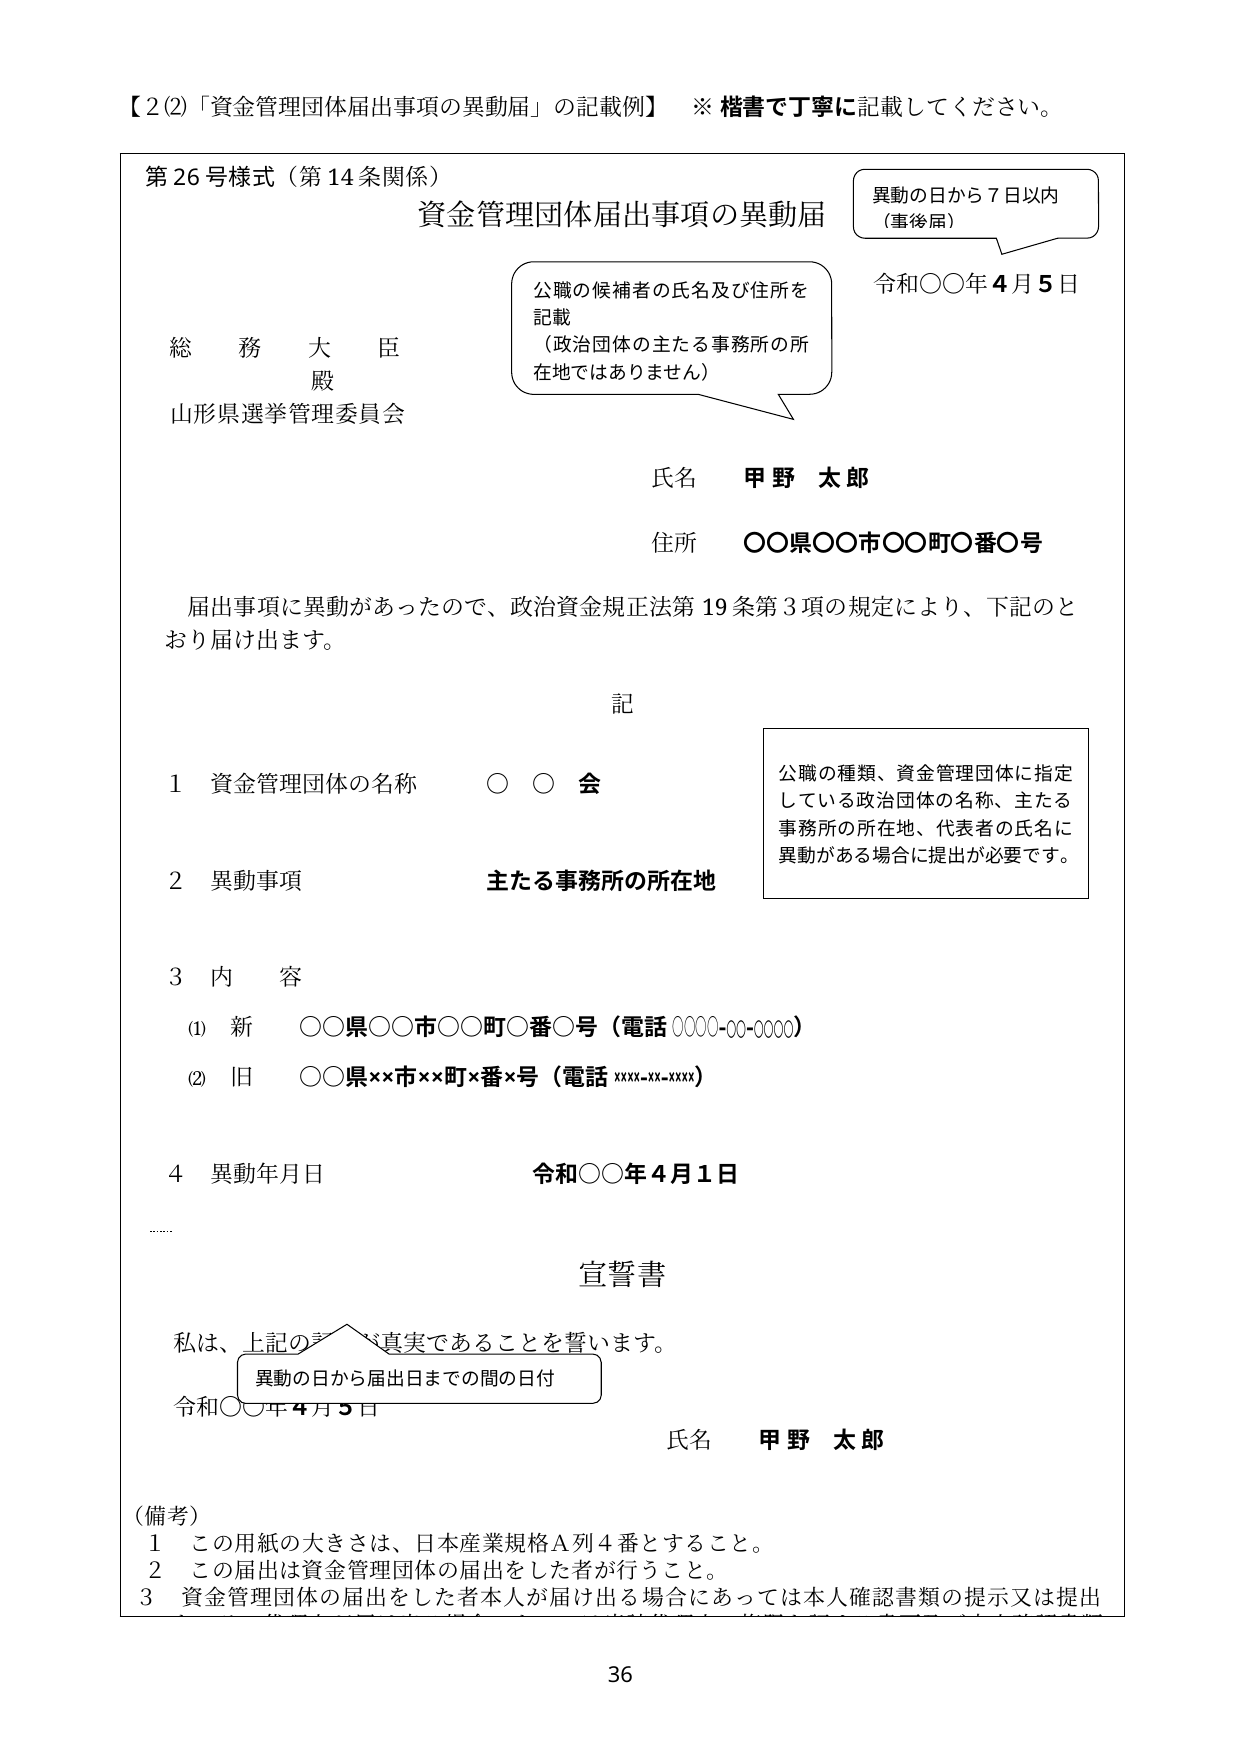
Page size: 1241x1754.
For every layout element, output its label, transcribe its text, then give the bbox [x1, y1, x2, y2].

text 【２⑵「資金管理団体届出事項の異動届」の記載例】 ※ 楷書で丁寧に記載してください。 [118, 89, 1122, 122]
table_header 第26号様式（第14条関係） 資金管理団体届出事項の異動届 令和○○年４月５日 総 務 大 臣 殿 山形県選挙管理委員会 氏名 甲 野 太 郎 住所 〇〇県〇〇市〇〇町〇番〇号 届出事項に異動があったので、政治資金規正法第19条第３項の規定により、下記のとおり届け出ます。 記 １ 資金管理団体の名称 ○ ○ 会 ２ 異動事項 主たる事務所の所在地 ３ 内 容 ⑴ 新 ○○県○○市○○町○番○号（電話 ○○○○-○○-○○○○） ⑵ 旧 ○○県××市××町×番×号（電話 ××××-××-××××） ４ 異動年月日 令和○○年４月１日 宣誓書 私は、上記の記載が真実であることを誓います。 令和○○年４月５日 氏名 甲 野 太 郎 （備考） １ この用紙の大きさは、日本産業規格Ａ列４番とすること。 ２ この届出は資金管理団体の届出をした者が行うこと。 ３ 資金管理団体の届出をした者本人が届け出る場合にあっては本人確認書類の提示又は提出を、その代理人が届け出る場合にあっては当該代理人の権限を証する書面及び本人確認書類の提示又は提出を行うこと。ただし、資金管理団体の届出をした者本人の署名その他の措置を講ずる場合は、この限りでない。 [121, 154, 1124, 1616]
